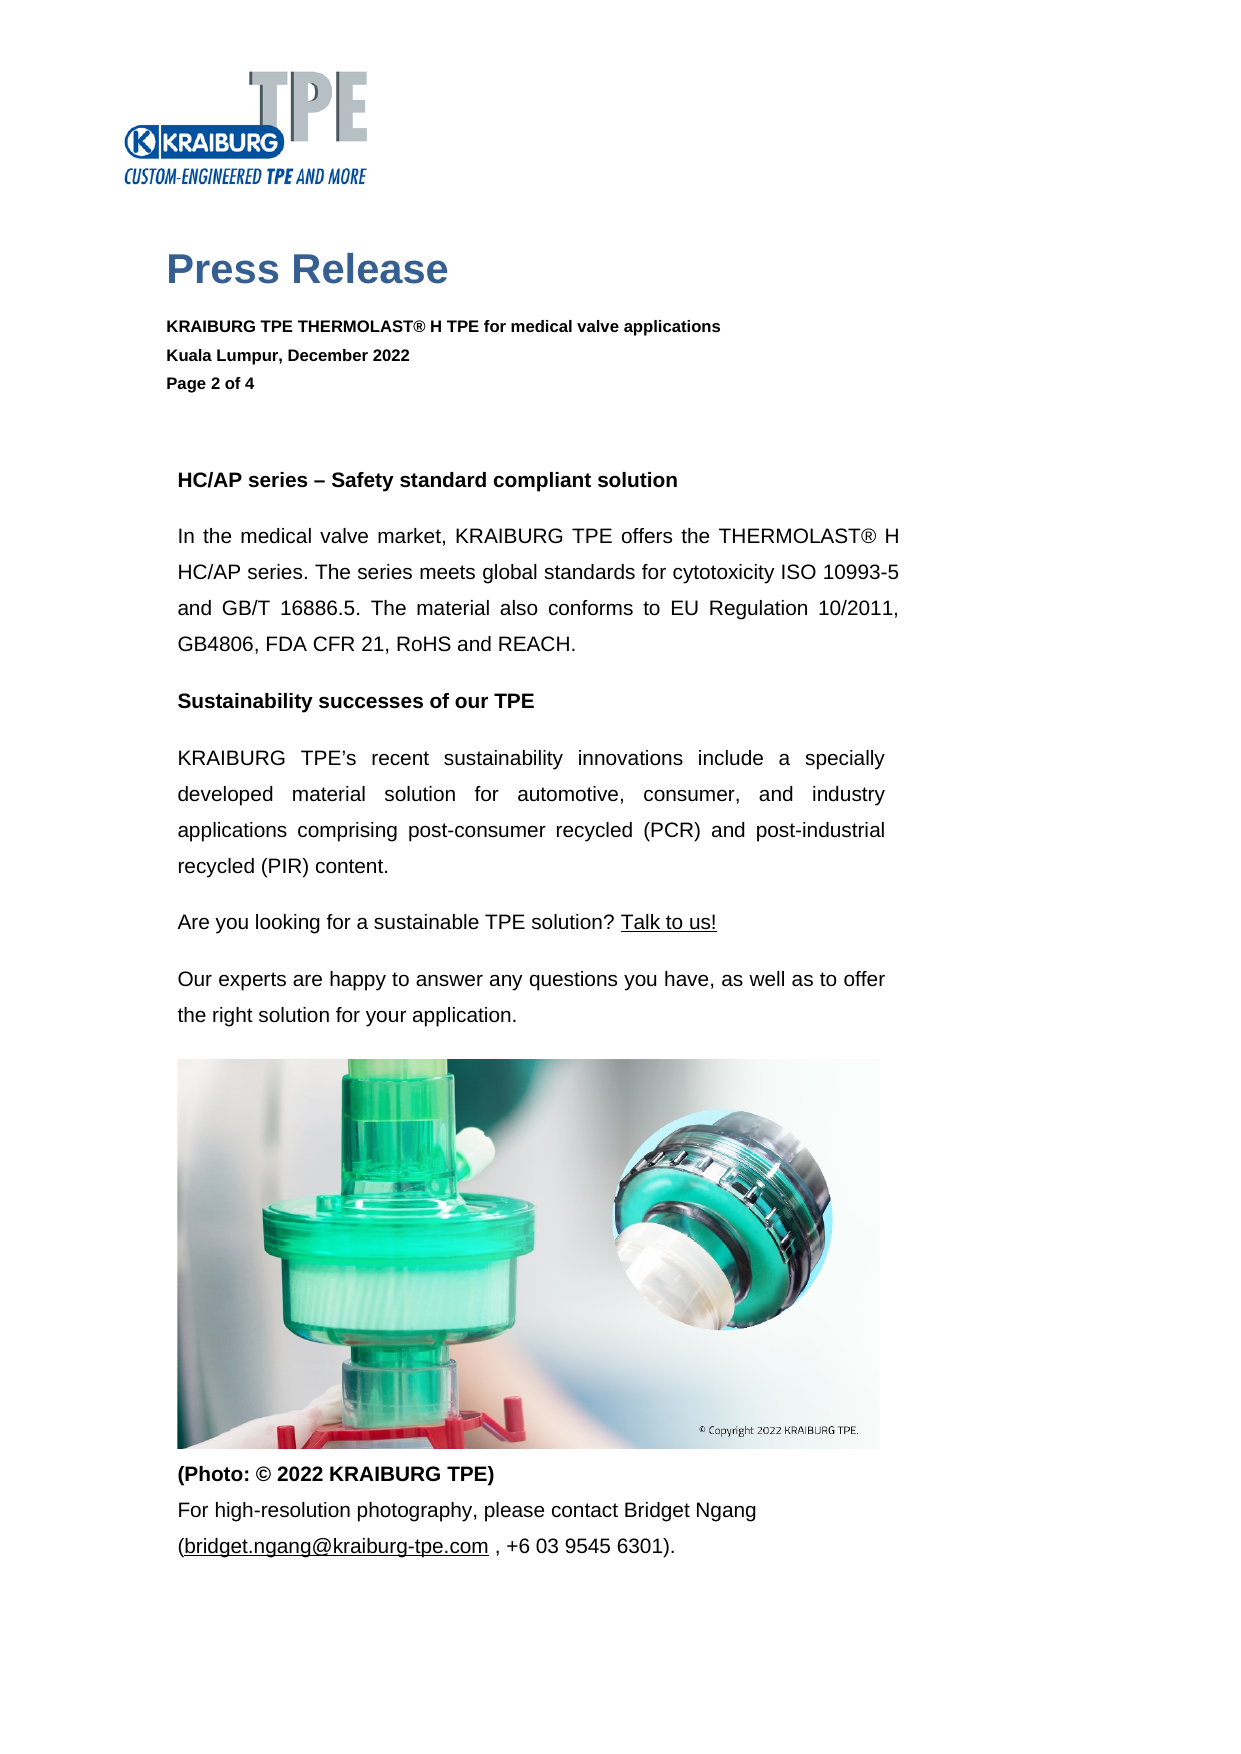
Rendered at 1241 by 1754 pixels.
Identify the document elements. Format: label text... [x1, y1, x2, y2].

text Are you looking for a sustainable TPE solution? Talk to us! [177, 910, 886, 934]
text KRAIBURG TPE’s recent sustainability innovations include a specially developed material solution for automotive, consumer, and industry applications comprising post-consumer recycled (PCR) and post-industrial recycled (PIR) content. [177, 746, 886, 877]
text (Photo: © 2022 KRAIBURG TPE) [177, 1462, 886, 1486]
text In the medical valve market, KRAIBURG TPE offers the THERMOLAST® H HC/AP series. The series meets global standards for cytotoxicity ISO 10993-5 and GB/T 16886.5. The material also conforms to EU Regulation 10/2011, GB4806, FDA CFR 21, RoHS and REACH. [177, 524, 901, 656]
text For high-resolution photography, please contact Bridget Ngang (bridget.ngang@kraiburg-tpe.com , +6 03 9545 6301). [177, 1498, 886, 1558]
picture [112, 55, 379, 200]
text Our experts are happy to answer any questions you have, as well as to offer the right solution for your application. [177, 967, 886, 1027]
picture [177, 1059, 880, 1449]
text HC/AP series – Safety standard compliant solution [177, 467, 901, 491]
text Sustainability successes of our TPE [177, 689, 886, 713]
